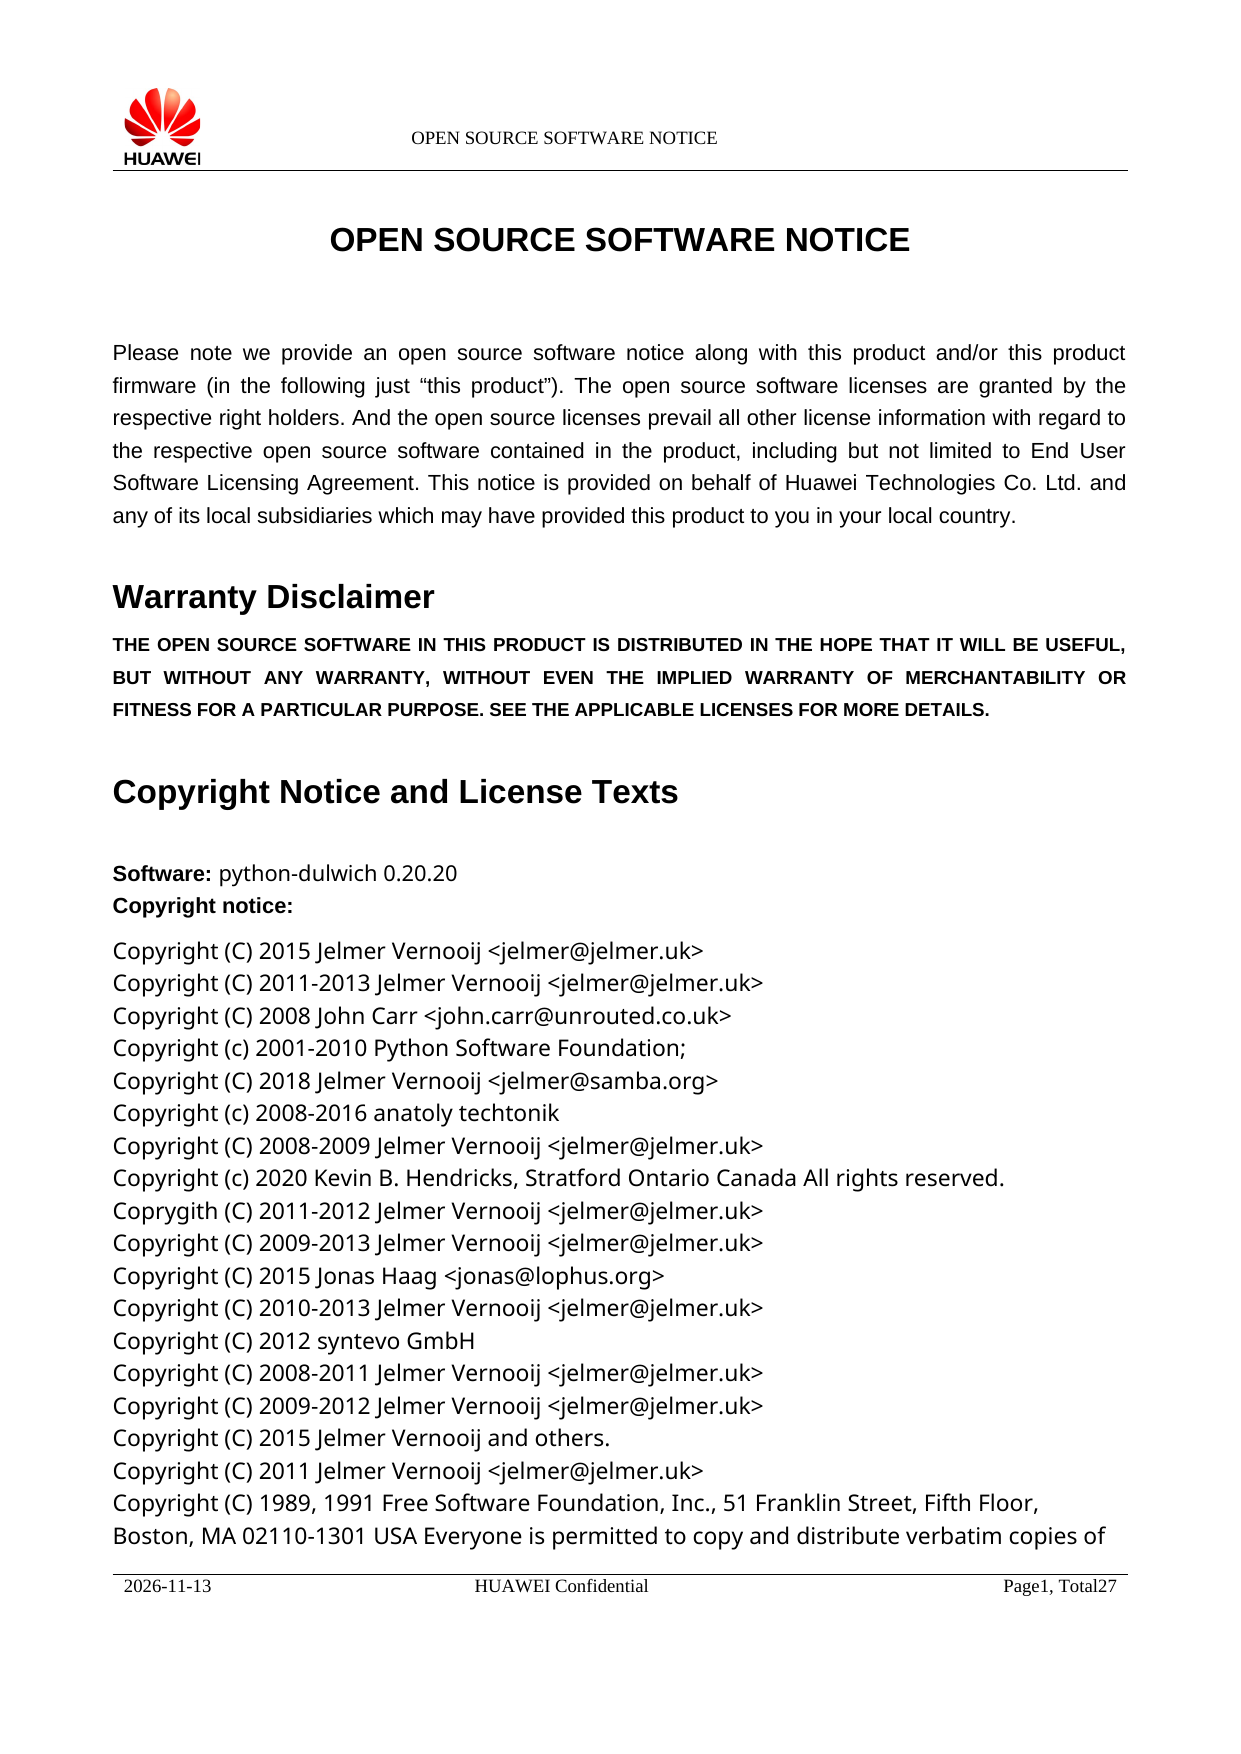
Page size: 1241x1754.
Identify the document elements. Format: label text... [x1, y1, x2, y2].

text Warranty Disclaimer [112, 564, 1128, 629]
text Copyright notice: [112, 889, 1128, 921]
text OPEN SOURCE SOFTWARE NOTICE [112, 206, 1128, 271]
text Copyright Notice and License Texts [112, 759, 1128, 824]
text The open source software in this product is distributed in the hope that it will be useful, but WITHOUT ANY WARRANTY, without even the implied warranty of MERCHANTABILITY or FITNESS FOR A PARTICULAR PURPOSE. See the applicable licenses for more details. [112, 629, 1128, 726]
text Please note we provide an open source software notice along with this product and/or this product firmware (in the following just “this product”). The open source software licenses are granted by the respective right holders. And the open source licenses prevail all other license information with regard to the respective open source software contained in the product, including but not limited to End User Software Licensing Agreement. This notice is provided on behalf of Huawei Technologies Co. Ltd. and any of its local subsidiaries which may have provided this product to you in your local country. [112, 336, 1128, 531]
picture [124, 88, 201, 165]
title Software: python-dulwich 0.20.20 [112, 856, 1128, 889]
